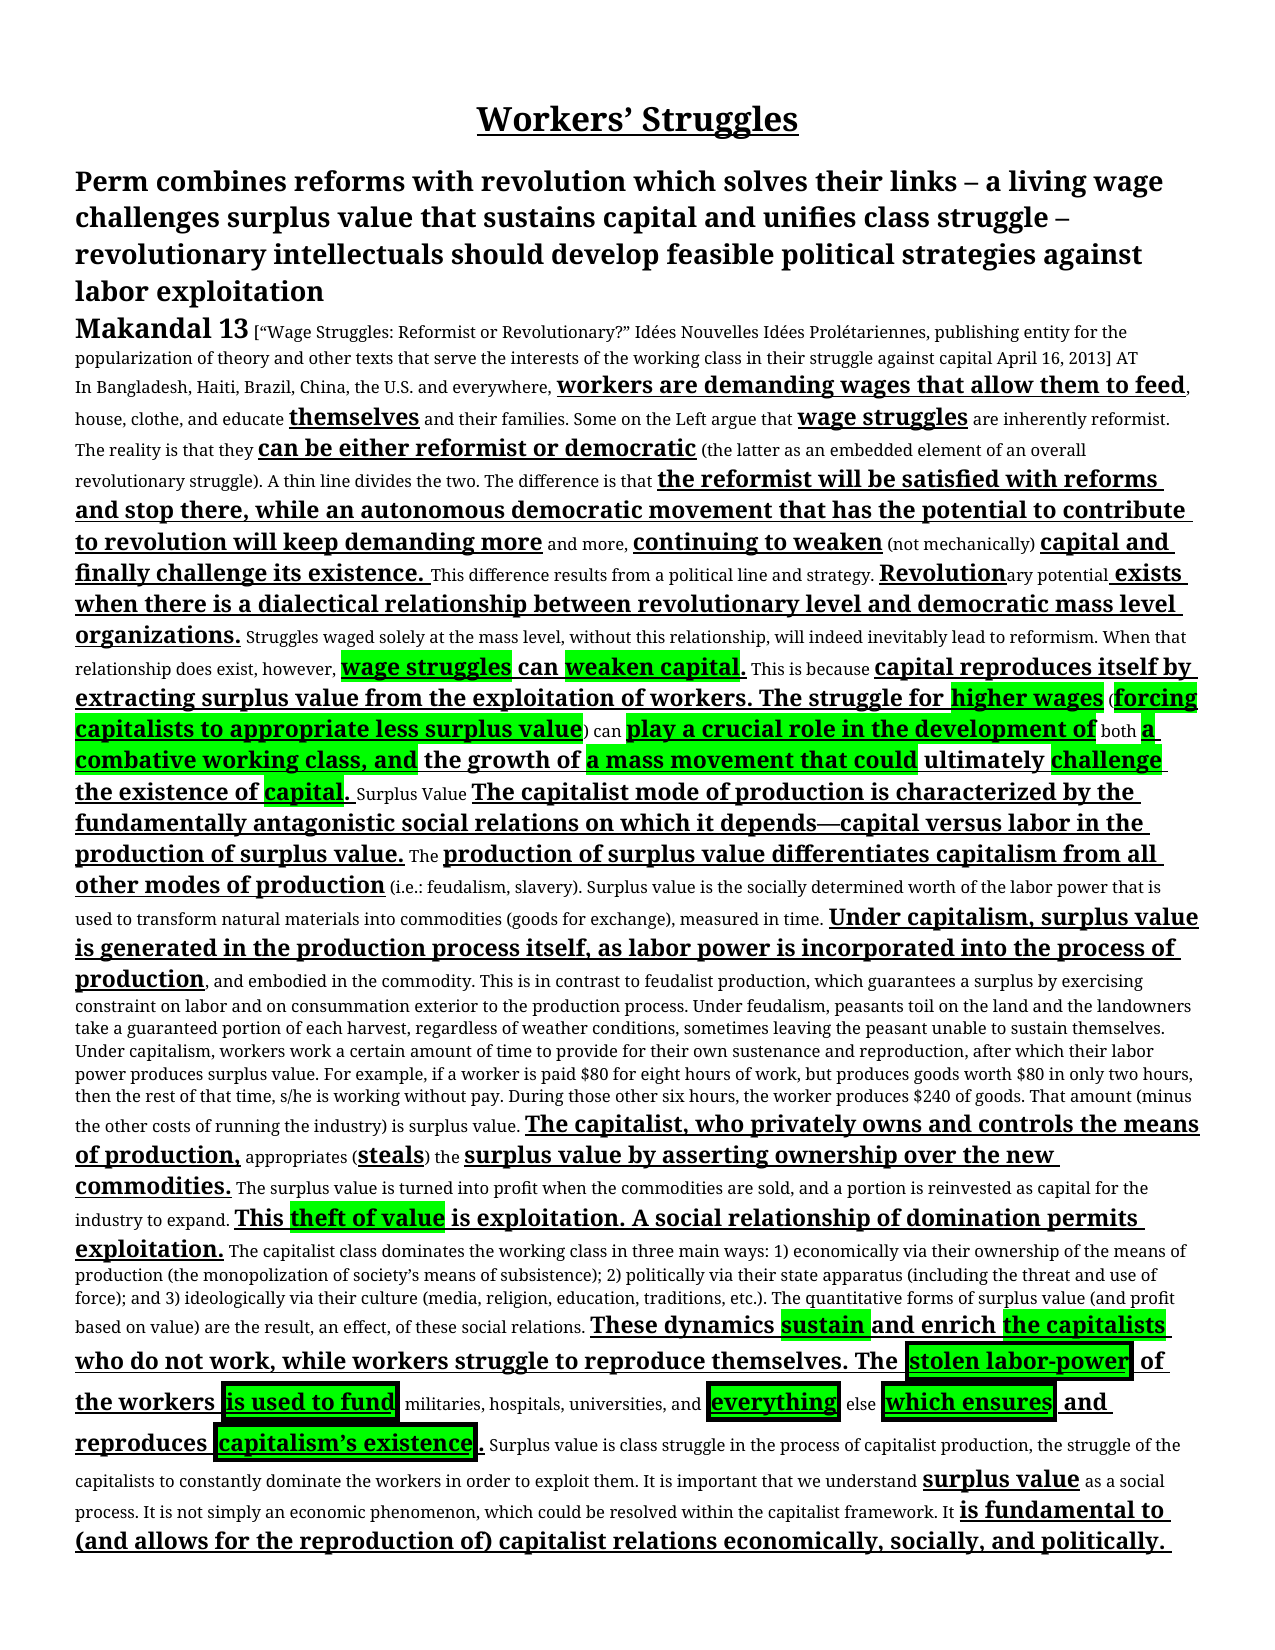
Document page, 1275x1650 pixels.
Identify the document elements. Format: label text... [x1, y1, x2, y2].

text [75, 369, 1200, 1556]
text Makandal 13 [“Wage Struggles: Reformist or Revolutionary?” Idées Nouvelles Idées Prolétariennes, publishing entity for the popularization of theory and other texts that serve the interests of the working class in their struggle against capital April 16, 2013] AT [75, 309, 1200, 369]
subtitle Perm combines reforms with revolution which solves their links – a living wage challenges surplus value that sustains capital and unifies class struggle – revolutionary intellectuals should develop feasible political strategies against labor exploitation [75, 162, 1200, 309]
subtitle Workers’ Struggles [75, 96, 1200, 141]
